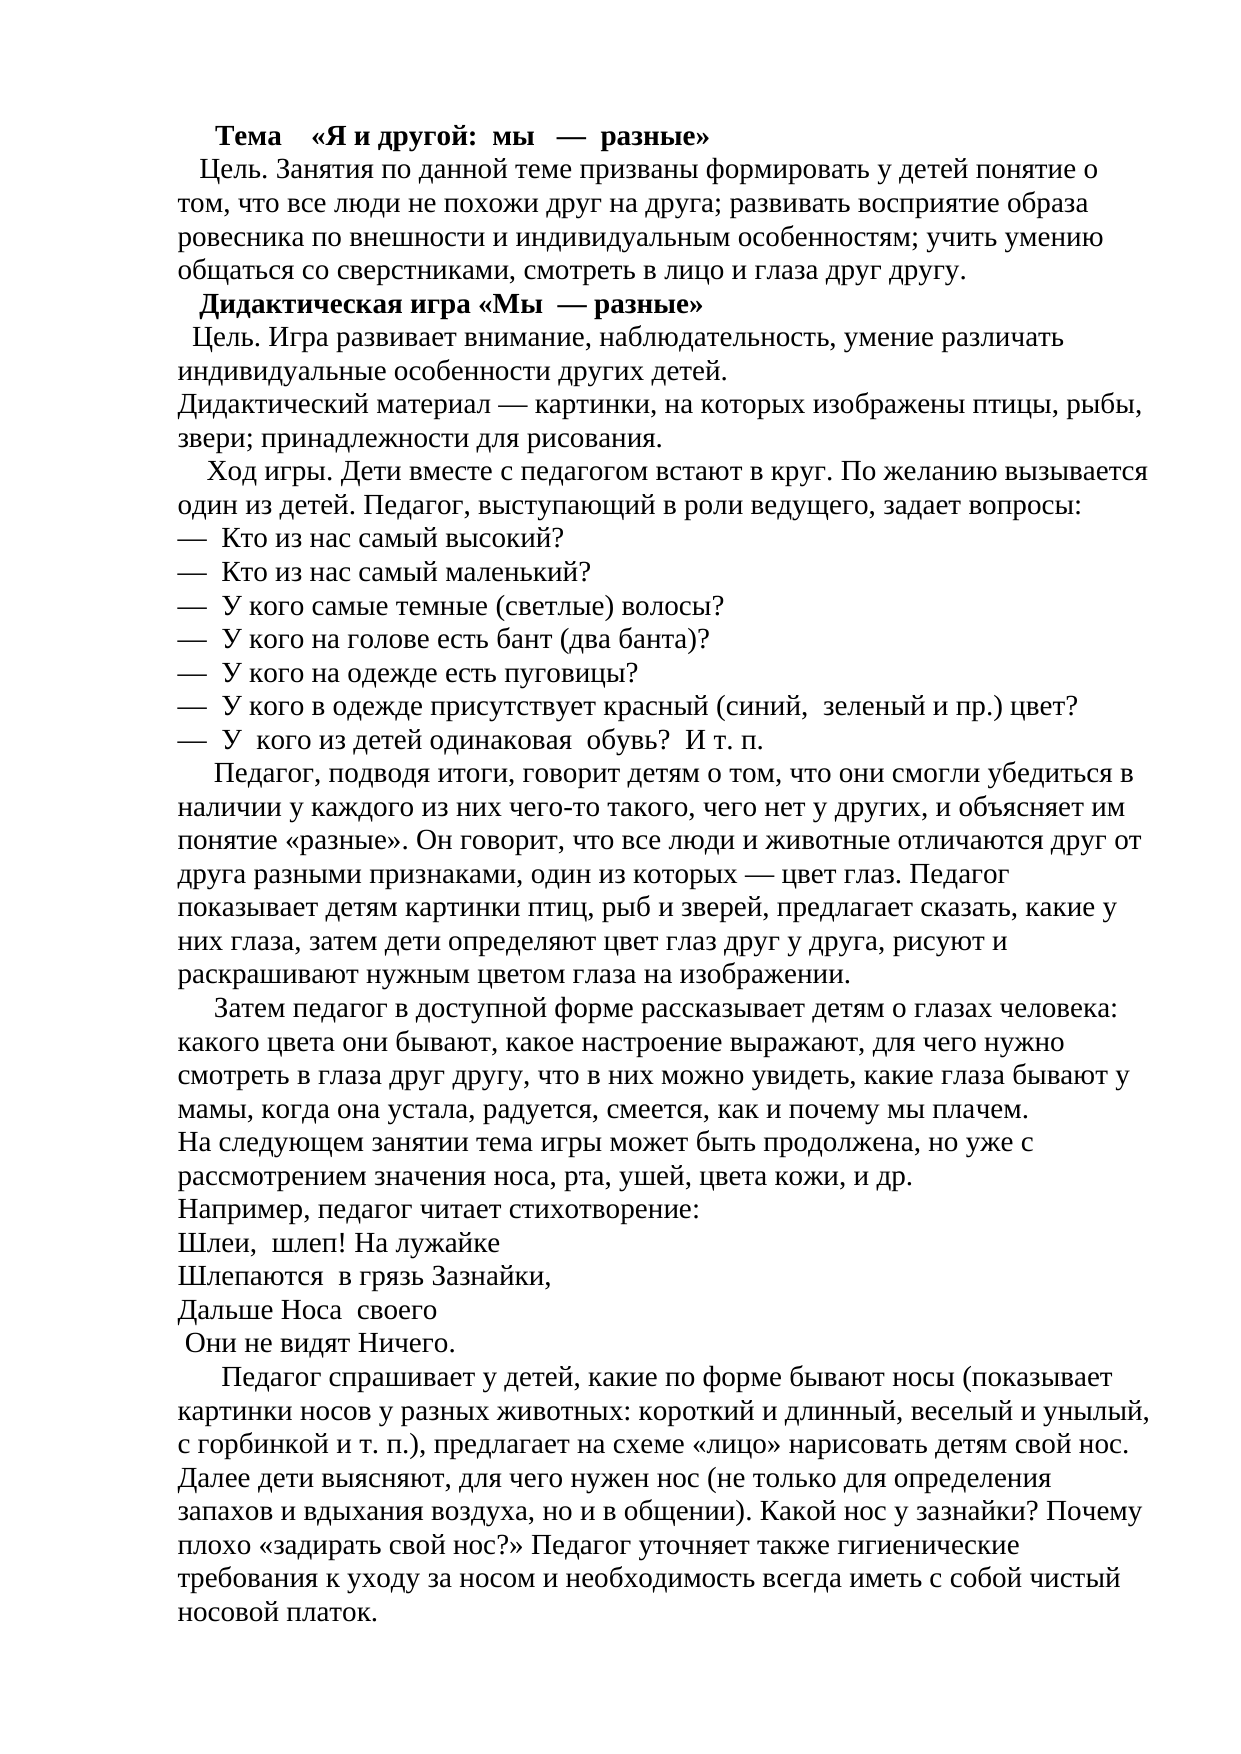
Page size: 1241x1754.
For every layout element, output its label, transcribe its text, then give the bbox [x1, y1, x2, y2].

text — У кого из детей одинаковая обувь? И т. п. [177, 722, 1152, 755]
text Педагог, подводя итоги, говорит детям о том, что они смогли убедиться в наличии у каждого из них чего-то такого, чего нет у других, и объясняет им понятие «разные». Он говорит, что все люди и животные отличаются друг от друга разными признаками, один из которых — цвет глаз. Педагог показывает детям картинки птиц, рыб и зверей, предлагает сказать, какие у них глаза, затем дети определяют цвет глаз друг у друга, рисуют и раскрашивают нужным цветом глаза на изображении. [177, 755, 1152, 990]
text Ход игры. Дети вместе с педагогом встают в круг. По желанию вызывается один из детей. Педагог, выступающий в роли ведущего, задает вопросы: [177, 453, 1152, 521]
text Тема «Я и другой: мы — разные» [177, 118, 1152, 152]
text — Кто из нас самый высокий? [177, 521, 1152, 554]
text На следующем занятии тема игры может быть продолжена, но уже с рассмотрением значения носа, рта, ушей, цвета кожи, и др. [177, 1124, 1152, 1191]
text Педагог спрашивает у детей, какие по форме бывают носы (показывает картинки носов у разных животных: короткий и длинный, веселый и унылый, с горбинкой и т. п.), предлагает на схеме «лицо» нарисовать детям свой нос. [177, 1359, 1152, 1460]
text Далее дети выясняют, для чего нужен нос (не только для определения запахов и вдыхания воздуха, но и в общении). Какой нос у зазнайки? Почему плохо «задирать свой нос?» Педагог уточняет также гигиенические требования к уходу за носом и необходимость всегда иметь с собой чистый носовой платок. [177, 1460, 1152, 1627]
text Дальше Носа своего [177, 1292, 1152, 1326]
text — У кого самые темные (светлые) волосы? [177, 588, 1152, 621]
text — У кого в одежде присутствует красный (синий, зеленый и пр.) цвет? [177, 688, 1152, 722]
text Шлепаются в грязь Зазнайки, [177, 1258, 1152, 1292]
text Дидактический материал — картинки, на которых изображены птицы, рыбы, звери; принадлежности для рисования. [177, 386, 1152, 453]
text Например, педагог читает стихотворение: [177, 1191, 1152, 1225]
text Цель. Игра развивает внимание, наблюдательность, умение различать индивидуальные особенности других детей. [177, 319, 1152, 386]
text — У кого на голове есть бант (два банта)? [177, 621, 1152, 655]
text Цель. Занятия по данной теме призваны формировать у детей понятие о том, что все люди не похожи друг на друга; развивать восприятие образа ровесника по внешности и индивидуальным особенностям; учить умению общаться со сверстниками, смотреть в лицо и глаза друг другу. [177, 152, 1152, 286]
text Шлеи, шлеп! На лужайке [177, 1225, 1152, 1258]
text — Кто из нас самый маленький? [177, 554, 1152, 588]
text Они не видят Ничего. [177, 1326, 1152, 1359]
text Дидактическая игра «Мы — разные» [177, 286, 1152, 319]
text — У кого на одежде есть пуговицы? [177, 655, 1152, 688]
text Затем педагог в доступной форме рассказывает детям о глазах человека: какого цвета они бывают, какое настроение выражают, для чего нужно смотреть в глаза друг другу, что в них можно увидеть, какие глаза бывают у мамы, когда она устала, радуется, смеется, как и почему мы плачем. [177, 990, 1152, 1124]
